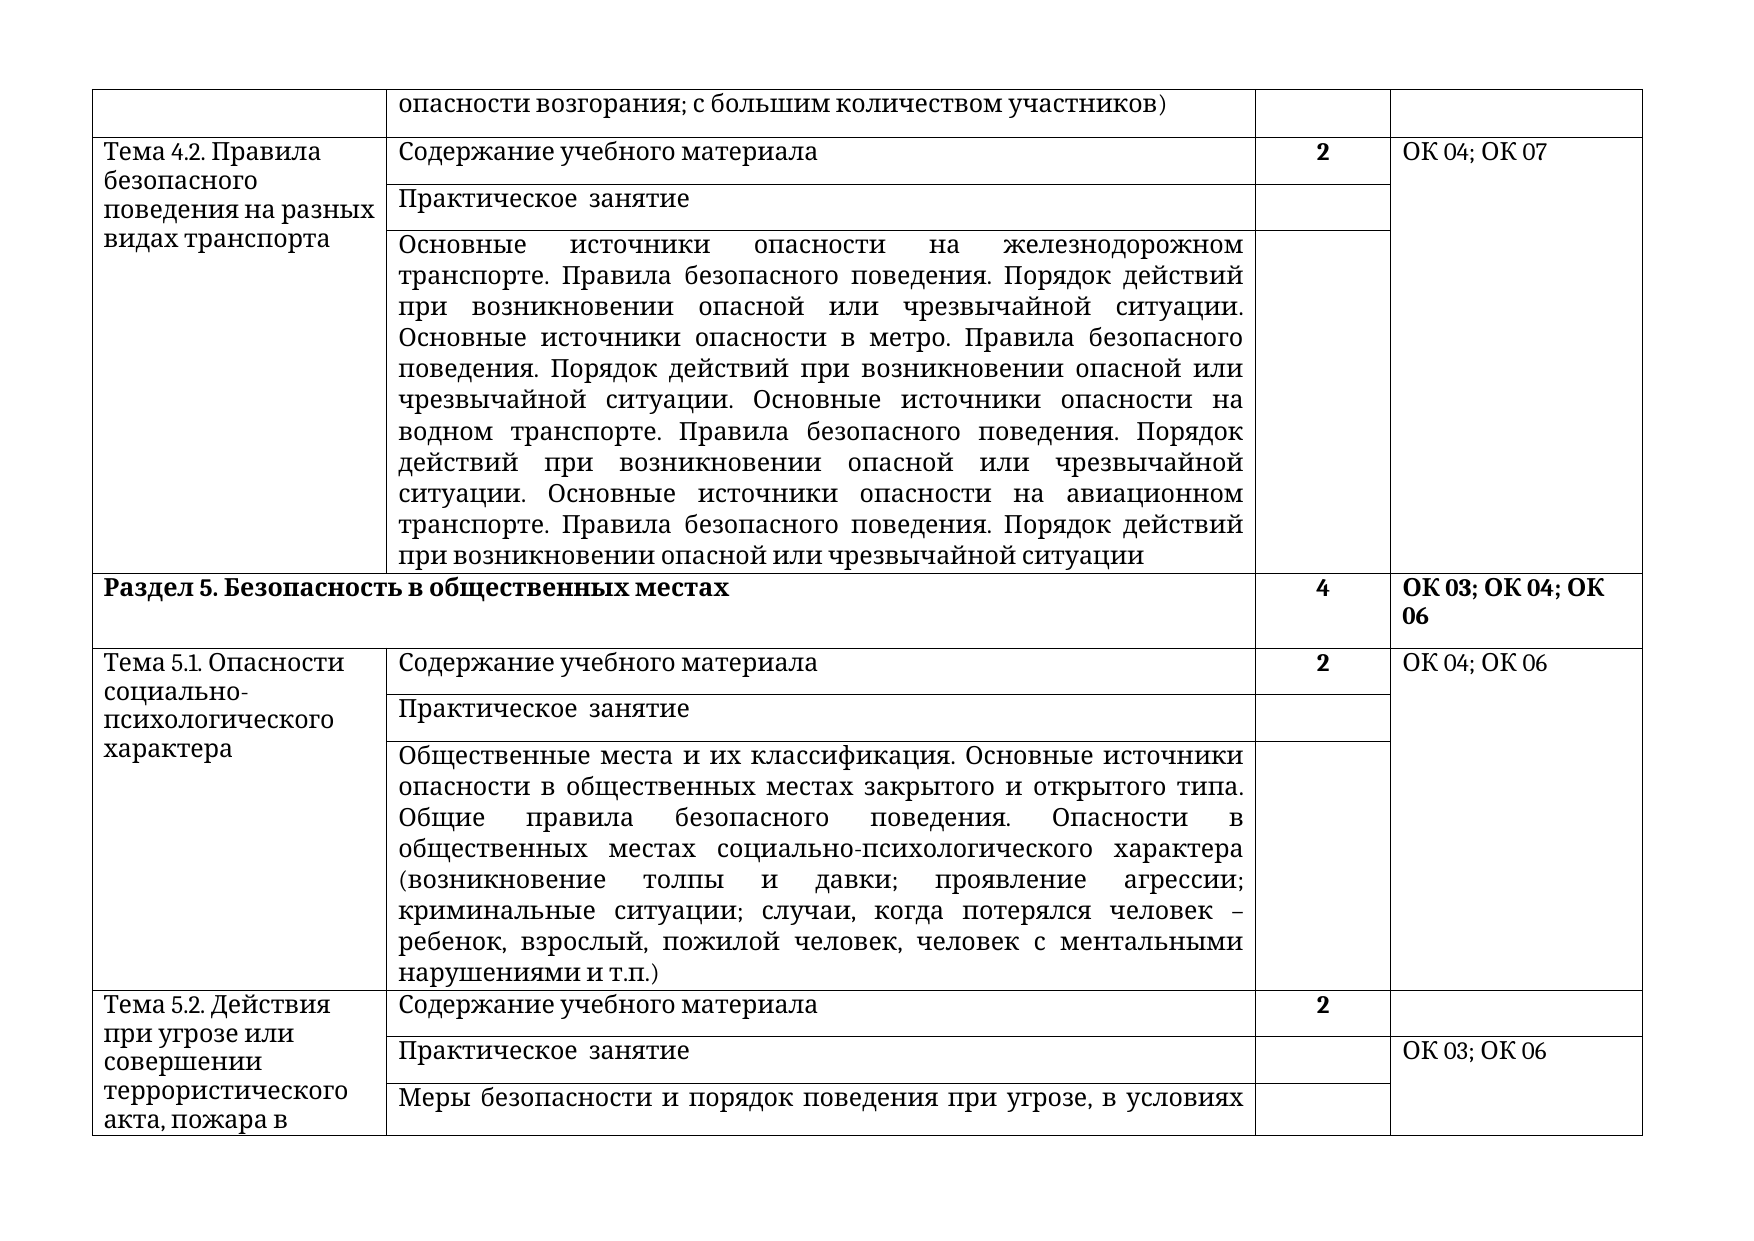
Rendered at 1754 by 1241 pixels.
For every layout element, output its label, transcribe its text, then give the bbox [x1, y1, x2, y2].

table_cell Тема 5.1. Опасности социально-психологического характера [93, 649, 386, 990]
table_cell 4 [1256, 574, 1390, 648]
table_cell 2 [1256, 649, 1390, 694]
table_cell 2 [1256, 138, 1390, 184]
table_cell [1256, 1084, 1390, 1134]
table_cell Основные источники опасности на железнодорожном транспорте. Правила безопасного поведения. Порядок действий при возникновении опасной или чрезвычайной ситуации. Основные источники опасности в метро. Правила безопасного поведения. Порядок действий при возникновении опасной или чрезвычайной ситуации. Основные источники опасности на водном транспорте. Правила безопасного поведения. Порядок действий при возникновении опасной или чрезвычайной ситуации. Основные источники опасности на авиационном транспорте. Правила безопасного поведения. Порядок действий при возникновении опасной или чрезвычайной ситуации [387, 231, 1255, 572]
table_cell [1256, 1037, 1390, 1083]
table_cell [1256, 185, 1390, 230]
table_cell Раздел 5. Безопасность в общественных местах [93, 574, 1255, 648]
table_cell Практическое занятие [387, 185, 1255, 230]
table_cell Практическое занятие [387, 1037, 1255, 1083]
table_cell ОК 03; ОК 06 [1391, 1037, 1642, 1134]
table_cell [387, 90, 1255, 137]
table_cell [1256, 742, 1390, 990]
table_cell [1256, 695, 1390, 741]
table_cell ОК 04; ОК 06 [1391, 649, 1642, 990]
table_cell [1391, 991, 1642, 1036]
table_cell ОК 04; ОК 07 [1391, 138, 1642, 572]
table_cell Практическое занятие [387, 695, 1255, 741]
table_cell Тема 5.2. Действия при угрозе или совершении террористического акта, пожара в общественных местах, обрушении конструкций [93, 991, 386, 1134]
table_cell Содержание учебного материала [387, 138, 1255, 184]
table_cell ОК 03; ОК 04; ОК 06 [1391, 574, 1642, 648]
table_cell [387, 1084, 1255, 1134]
table_cell [1256, 90, 1390, 137]
table_cell [1256, 231, 1390, 572]
table_cell Содержание учебного материала [387, 991, 1255, 1036]
table_cell Тема 4.2. Правила безопасного поведения на разных видах транспорта [93, 138, 386, 572]
table_cell Содержание учебного материала [387, 649, 1255, 694]
table_cell 2 [1256, 991, 1390, 1036]
table_cell Общественные места и их классификация. Основные источники опасности в общественных местах закрытого и открытого типа. Общие правила безопасного поведения. Опасности в общественных местах социально-психологического характера (возникновение толпы и давки; проявление агрессии; криминальные ситуации; случаи, когда потерялся человек – ребенок, взрослый, пожилой человек, человек с ментальными нарушениями и т.п.) [387, 742, 1255, 990]
